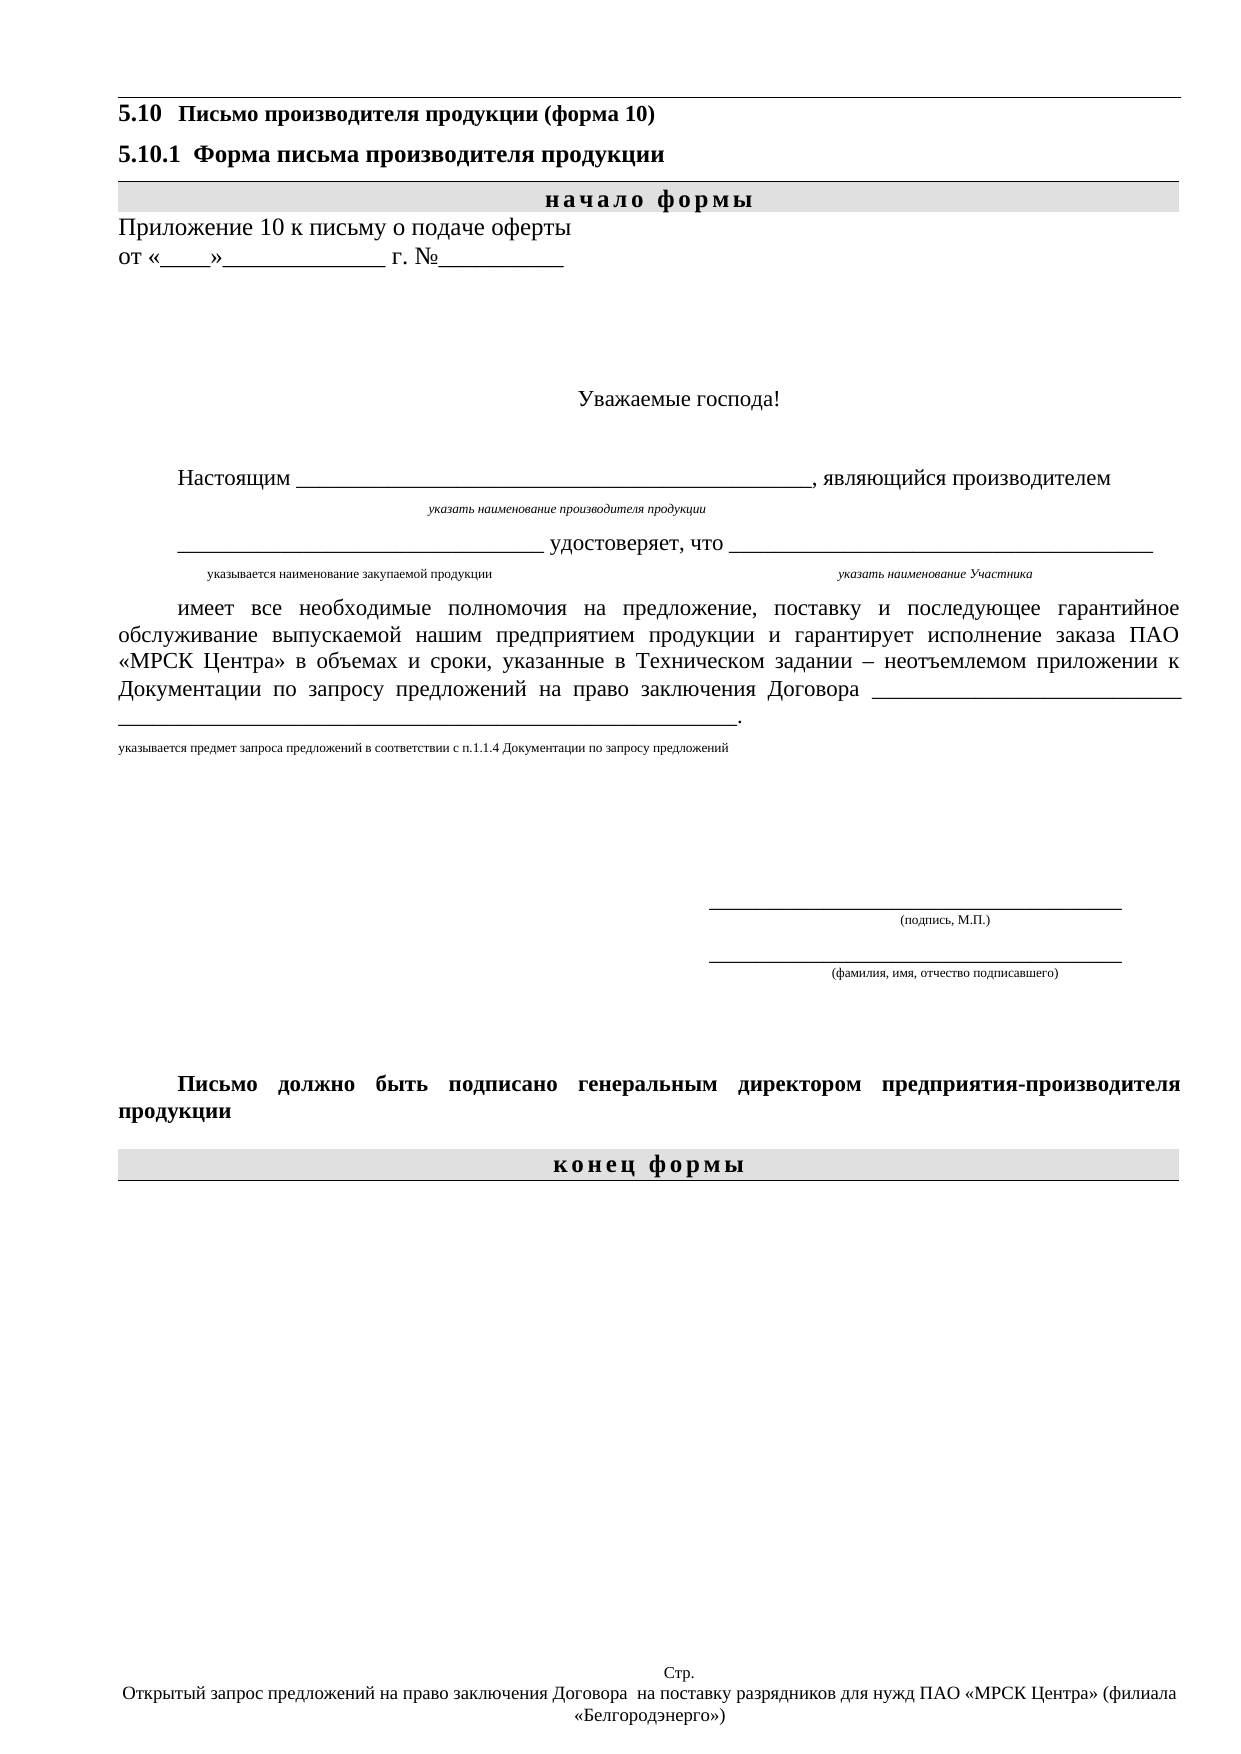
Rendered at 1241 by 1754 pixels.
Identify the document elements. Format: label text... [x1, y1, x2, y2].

text имеет все необходимые полномочия на предложение, поставку и последующее гарантийное обслуживание выпускаемой нашим предприятием продукции и гарантирует исполнение заказа ПАО «МРСК Центра» в объемах и сроки, указанные в Техническом задании – неотъемлемом приложении к Документации по запросу предложений на право заключения Договора ___________________________ ______________________________________________________. [118, 594, 1181, 728]
text ____________________________________ [650, 886, 1181, 912]
text Уважаемые господа! [118, 385, 1181, 411]
text начало формы [118, 182, 1179, 212]
text указывается наименование закупаемой продукции указать наименование Участника [148, 556, 1181, 582]
text (фамилия, имя, отчество подписавшего) [650, 965, 1181, 991]
text Приложение 10 к письму о подаче оферты от «____»_____________ г. №__________ [118, 212, 1181, 270]
text ________________________________ удостоверяет, что _____________________________________ [118, 529, 1181, 556]
text конец формы [118, 1149, 1179, 1180]
text указать наименование производителя продукции [369, 490, 1181, 517]
subtitle Письмо производителя продукции (форма 10) [118, 98, 1181, 127]
text указывается предмет запроса предложений в соответствии с п.1.1.4 Документации по запросу предложений [118, 728, 1181, 755]
text ____________________________________ [650, 939, 1181, 965]
text Настоящим _____________________________________________, являющийся производителем [118, 464, 1181, 490]
subtitle Форма письма производителя продукции [118, 139, 1181, 168]
text (подпись, М.П.) [650, 912, 1181, 939]
text Письмо должно быть подписано генеральным директором предприятия-производителя продукции [118, 1070, 1181, 1123]
